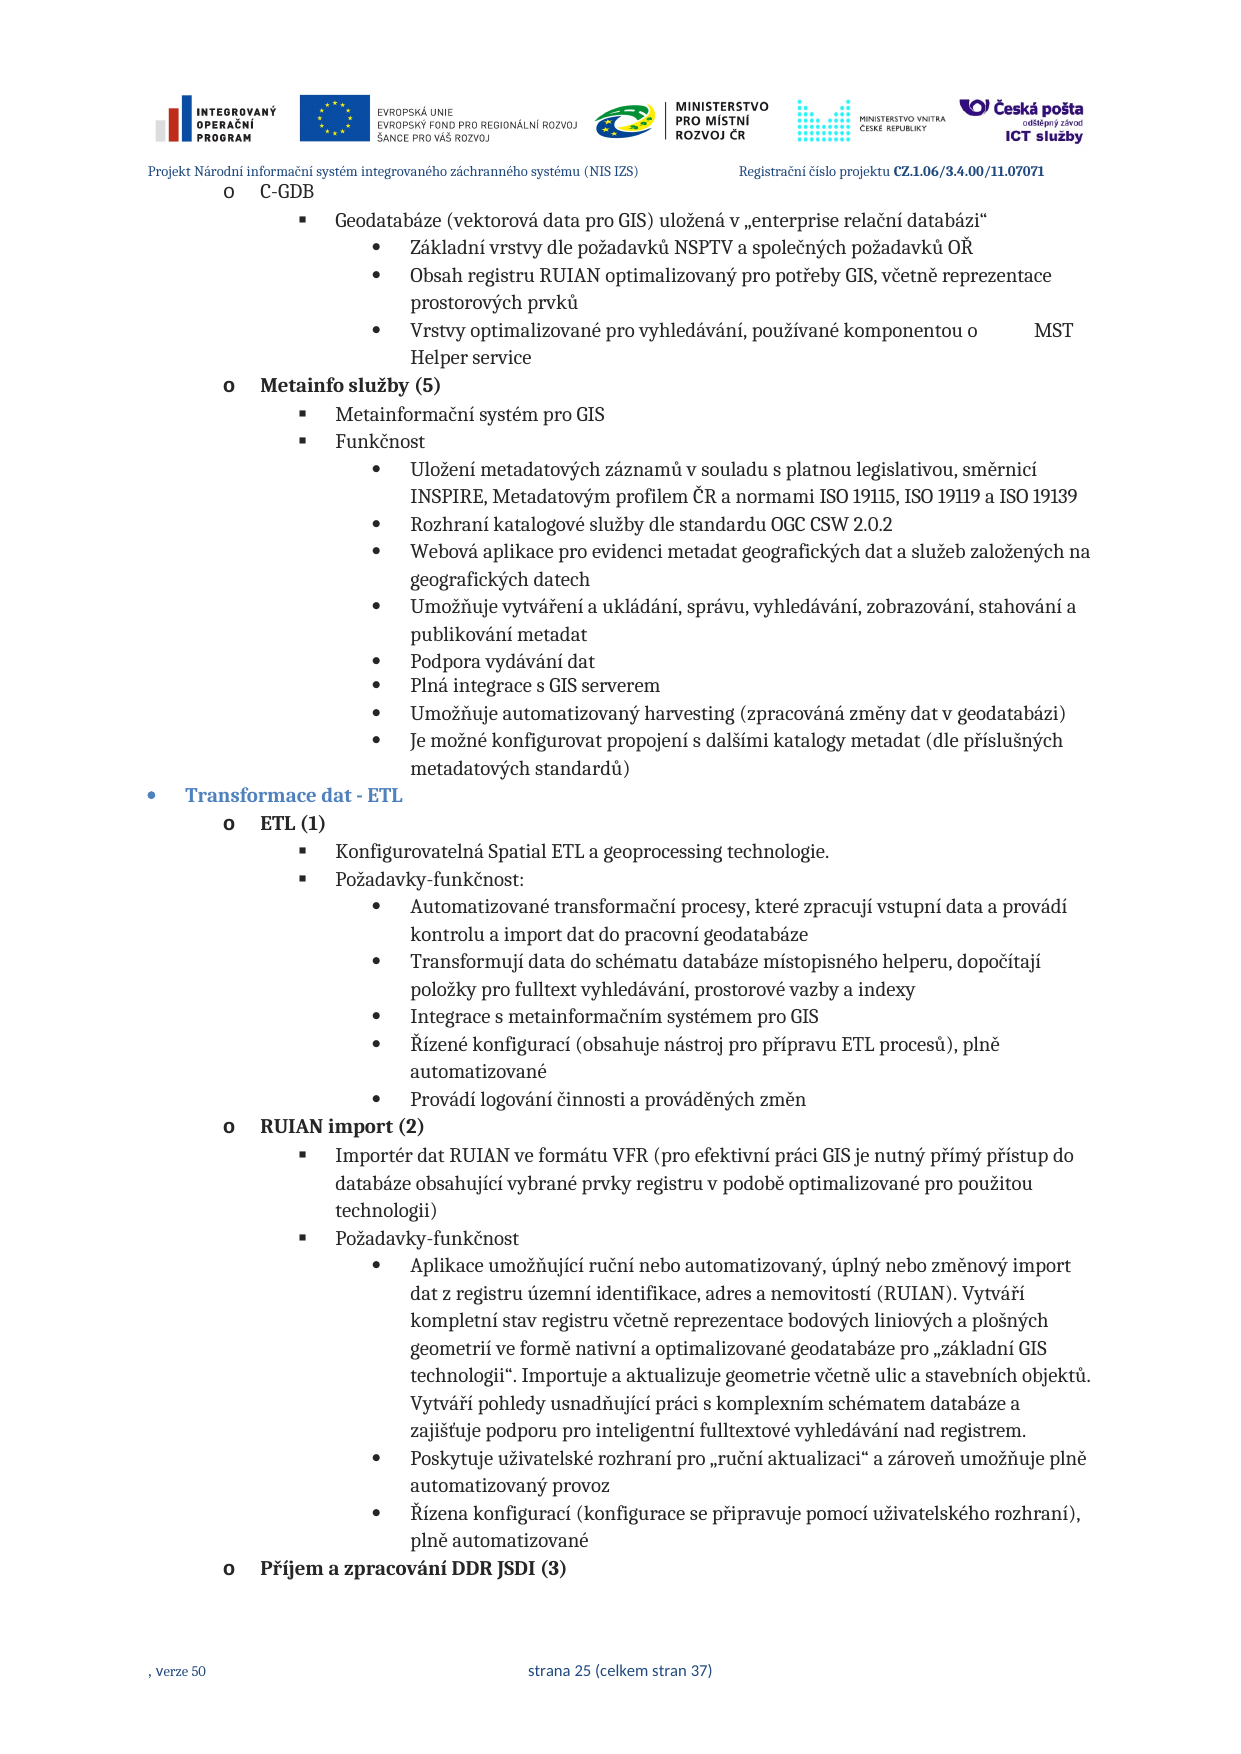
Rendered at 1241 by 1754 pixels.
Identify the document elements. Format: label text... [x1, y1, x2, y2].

picture [147, 86, 1091, 152]
list Uložení metadatových záznamů v souladu s platnou legislativou, směrnicí INSPIRE, Metadatovým profilem ČR a normami ISO 19115, ISO 19119 a ISO 19139 [373, 457, 1092, 509]
list Transformace dat - ETL [148, 784, 1092, 808]
list Webová aplikace pro evidenci metadat geografických dat a služeb založených na geografických datech [373, 540, 1092, 591]
list Transformují data do schématu databáze místopisného helperu, dopočítají položky pro fulltext vyhledávání, prostorové vazby a indexy [373, 950, 1092, 1001]
list Umožňuje automatizovaný harvesting (zpracováná změny dat v geodatabázi) [373, 701, 1092, 725]
list Funkčnost [298, 430, 1092, 454]
list Požadavky-funkčnost: [298, 867, 1092, 891]
list ETL (1) [223, 811, 1092, 836]
list Příjem a zpracování DDR JSDI (3) [223, 1556, 1092, 1581]
list RUIAN import (2) [223, 1115, 1092, 1140]
list Provádí logování činnosti a prováděných změn [373, 1087, 1092, 1111]
list Je možné konfigurovat propojení s dalšími katalogy metadat (dle příslušných metadatových standardů) [373, 729, 1092, 780]
list Metainfo služby (5) [223, 373, 1092, 398]
list Řízené konfigurací (obsahuje nástroj pro přípravu ETL procesů), plně automatizované [373, 1032, 1092, 1084]
list Importér dat RUIAN ve formátu VFR (pro efektivní práci GIS je nutný přímý přístup do databáze obsahující vybrané prvky registru v podobě optimalizované pro použitou technologii) [298, 1144, 1092, 1223]
list Požadavky-funkčnost [298, 1226, 1092, 1250]
list Řízena konfigurací (konfigurace se připravuje pomocí uživatelského rozhraní), plně automatizované [373, 1501, 1092, 1553]
list Metainformační systém pro GIS [298, 402, 1092, 426]
list Základní vrstvy dle požadavků NSPTV a společných požadavků OŘ [373, 236, 1092, 260]
list Poskytuje uživatelské rozhraní pro „ruční aktualizaci“ a zároveň umožňuje plně automatizovaný provoz [373, 1446, 1092, 1498]
list Automatizované transformační procesy, které zpracují vstupní data a provádí kontrolu a import dat do pracovní geodatabáze [373, 895, 1092, 946]
list C-GDB [223, 180, 1092, 205]
list Obsah registru RUIAN optimalizovaný pro potřeby GIS, včetně reprezentace prostorových prvků [373, 263, 1092, 315]
list Plná integrace s GIS serverem [373, 674, 1092, 698]
list Integrace s metainformačním systémem pro GIS [373, 1005, 1092, 1029]
list Vrstvy optimalizované pro vyhledávání, používané komponentou o MST Helper service [373, 318, 1092, 370]
list Umožňuje vytváření a ukládání, správu, vyhledávání, zobrazování, stahování a publikování metadat [373, 595, 1092, 646]
list Konfigurovatelná Spatial ETL a geoprocessing technologie. [298, 840, 1092, 864]
list Podpora vydávání dat [373, 650, 1092, 674]
list Aplikace umožňující ruční nebo automatizovaný, úplný nebo změnový import dat z registru územní identifikace, adres a nemovitostí (RUIAN). Vytváří kompletní stav registru včetně reprezentace bodových liniových a plošných geometrií ve formě nativní a optimalizované geodatabáze pro „základní GIS technologii“. Importuje a aktualizuje geometrie včetně ulic a stavebních objektů. Vytváří pohledy usnadňující práci s komplexním schématem databáze a zajišťuje podporu pro inteligentní fulltextové vyhledávání nad registrem. [373, 1254, 1092, 1443]
list Geodatabáze (vektorová data pro GIS) uložená v „enterprise relační databázi“ [298, 208, 1092, 232]
list Rozhraní katalogové služby dle standardu OGC CSW 2.0.2 [373, 512, 1092, 536]
